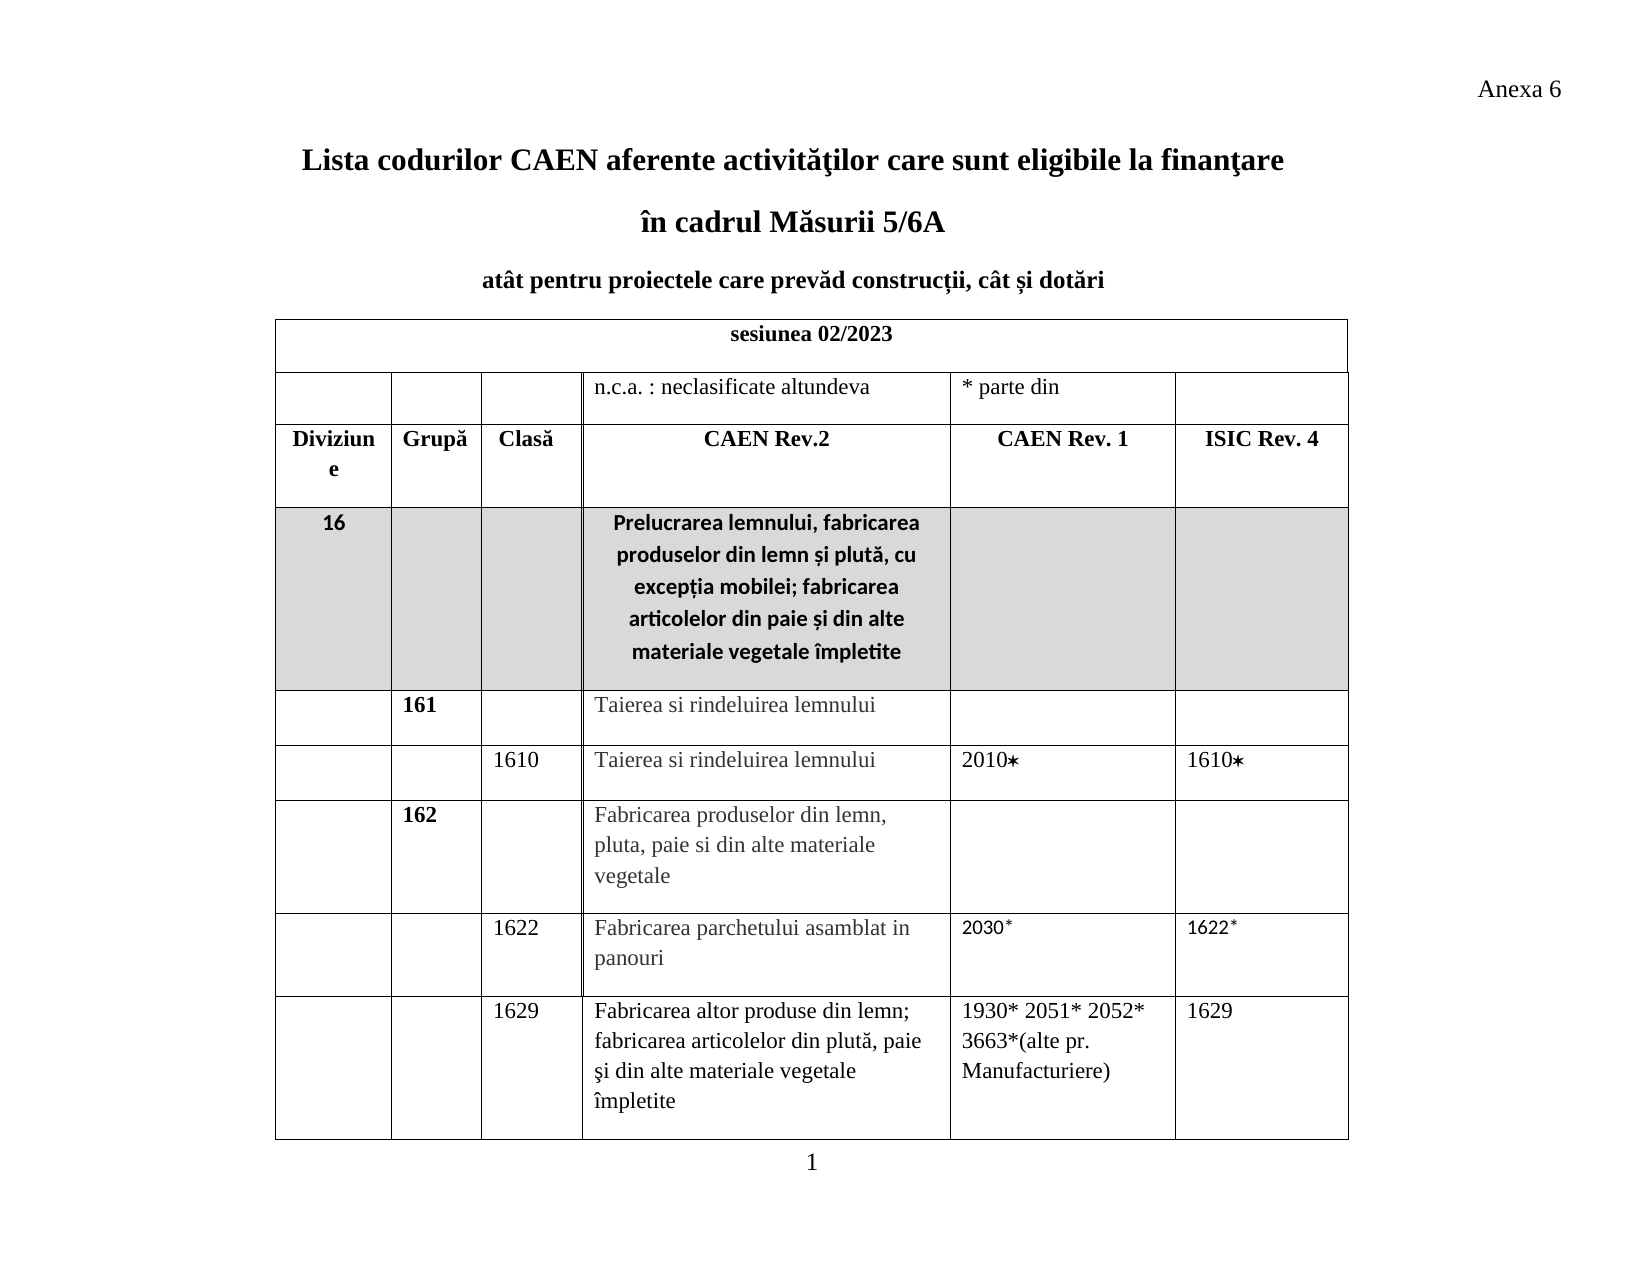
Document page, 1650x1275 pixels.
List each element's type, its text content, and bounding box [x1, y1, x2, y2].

table_cell Clasă [482, 425, 581, 507]
table_cell [1176, 801, 1348, 913]
table_cell 1622* [1176, 914, 1348, 996]
text Lista codurilor CAEN aferente activităţilor care sunt eligibile la finanţare [25, 141, 1561, 177]
table_cell [392, 997, 481, 1139]
table_cell ISIC Rev. 4 [1176, 425, 1348, 507]
table_cell 1930* 2051* 2052* 3663*(alte pr. Manufacturiere) [951, 997, 1175, 1139]
table_cell Diviziune [276, 425, 391, 507]
table_cell 2010 [951, 746, 1175, 800]
table_cell Grupă [392, 425, 481, 507]
table_cell [392, 746, 481, 800]
table_cell [276, 373, 391, 424]
table_cell [482, 801, 581, 913]
table_cell Taierea si rindeluirea lemnului [584, 691, 950, 745]
table_cell CAEN Rev.2 [584, 425, 950, 507]
table_cell [392, 373, 481, 424]
text atât pentru proiectele care prevăd construcții, cât și dotări [25, 265, 1561, 294]
table_cell [392, 914, 481, 996]
table_cell 1610 [482, 746, 581, 800]
table_cell [276, 801, 391, 913]
table_cell 1622 [482, 914, 581, 996]
table_cell [1176, 373, 1348, 424]
text în cadrul Măsurii 5/6A [25, 203, 1561, 239]
table_cell Fabricarea altor produse din lemn; fabricarea articolelor din plută, paie şi din alte materiale vegetale împletite [583, 997, 950, 1139]
table_cell [276, 746, 391, 800]
table_cell [951, 508, 1175, 690]
table_cell [392, 508, 481, 690]
table_header sesiunea 02/2023 [276, 320, 1347, 372]
table_cell [1176, 508, 1348, 690]
table_cell [276, 691, 391, 745]
table_cell [951, 801, 1175, 913]
table_cell [482, 373, 581, 424]
table_cell 2030* [951, 914, 1175, 996]
table_cell 162 [392, 801, 481, 913]
table_cell [276, 997, 391, 1139]
table_cell [482, 691, 581, 745]
table_cell * parte din [951, 373, 1175, 424]
table_cell Fabricarea parchetului asamblat in panouri [584, 914, 950, 996]
table_cell [1176, 691, 1348, 745]
table_cell Taierea si rindeluirea lemnului [584, 746, 950, 800]
table_cell n.c.a. : neclasificate altundeva [584, 373, 950, 424]
table_cell 16 [276, 508, 391, 690]
table_cell Fabricarea produselor din lemn, pluta, paie si din alte materiale vegetale [584, 801, 950, 913]
table_cell 161 [392, 691, 481, 745]
table_cell Prelucrarea lemnului, fabricarea produselor din lemn şi plută, cu excepţia mobilei; fabricarea articolelor din paie şi din alte materiale vegetale împletite [584, 508, 950, 690]
table_cell CAEN Rev. 1 [951, 425, 1175, 507]
table_cell 1610 [1176, 746, 1348, 800]
table_cell [276, 914, 391, 996]
table_cell 1629 [482, 997, 582, 1139]
table_cell 1629 [1176, 997, 1348, 1139]
table_cell [951, 691, 1175, 745]
table_cell [482, 508, 581, 690]
